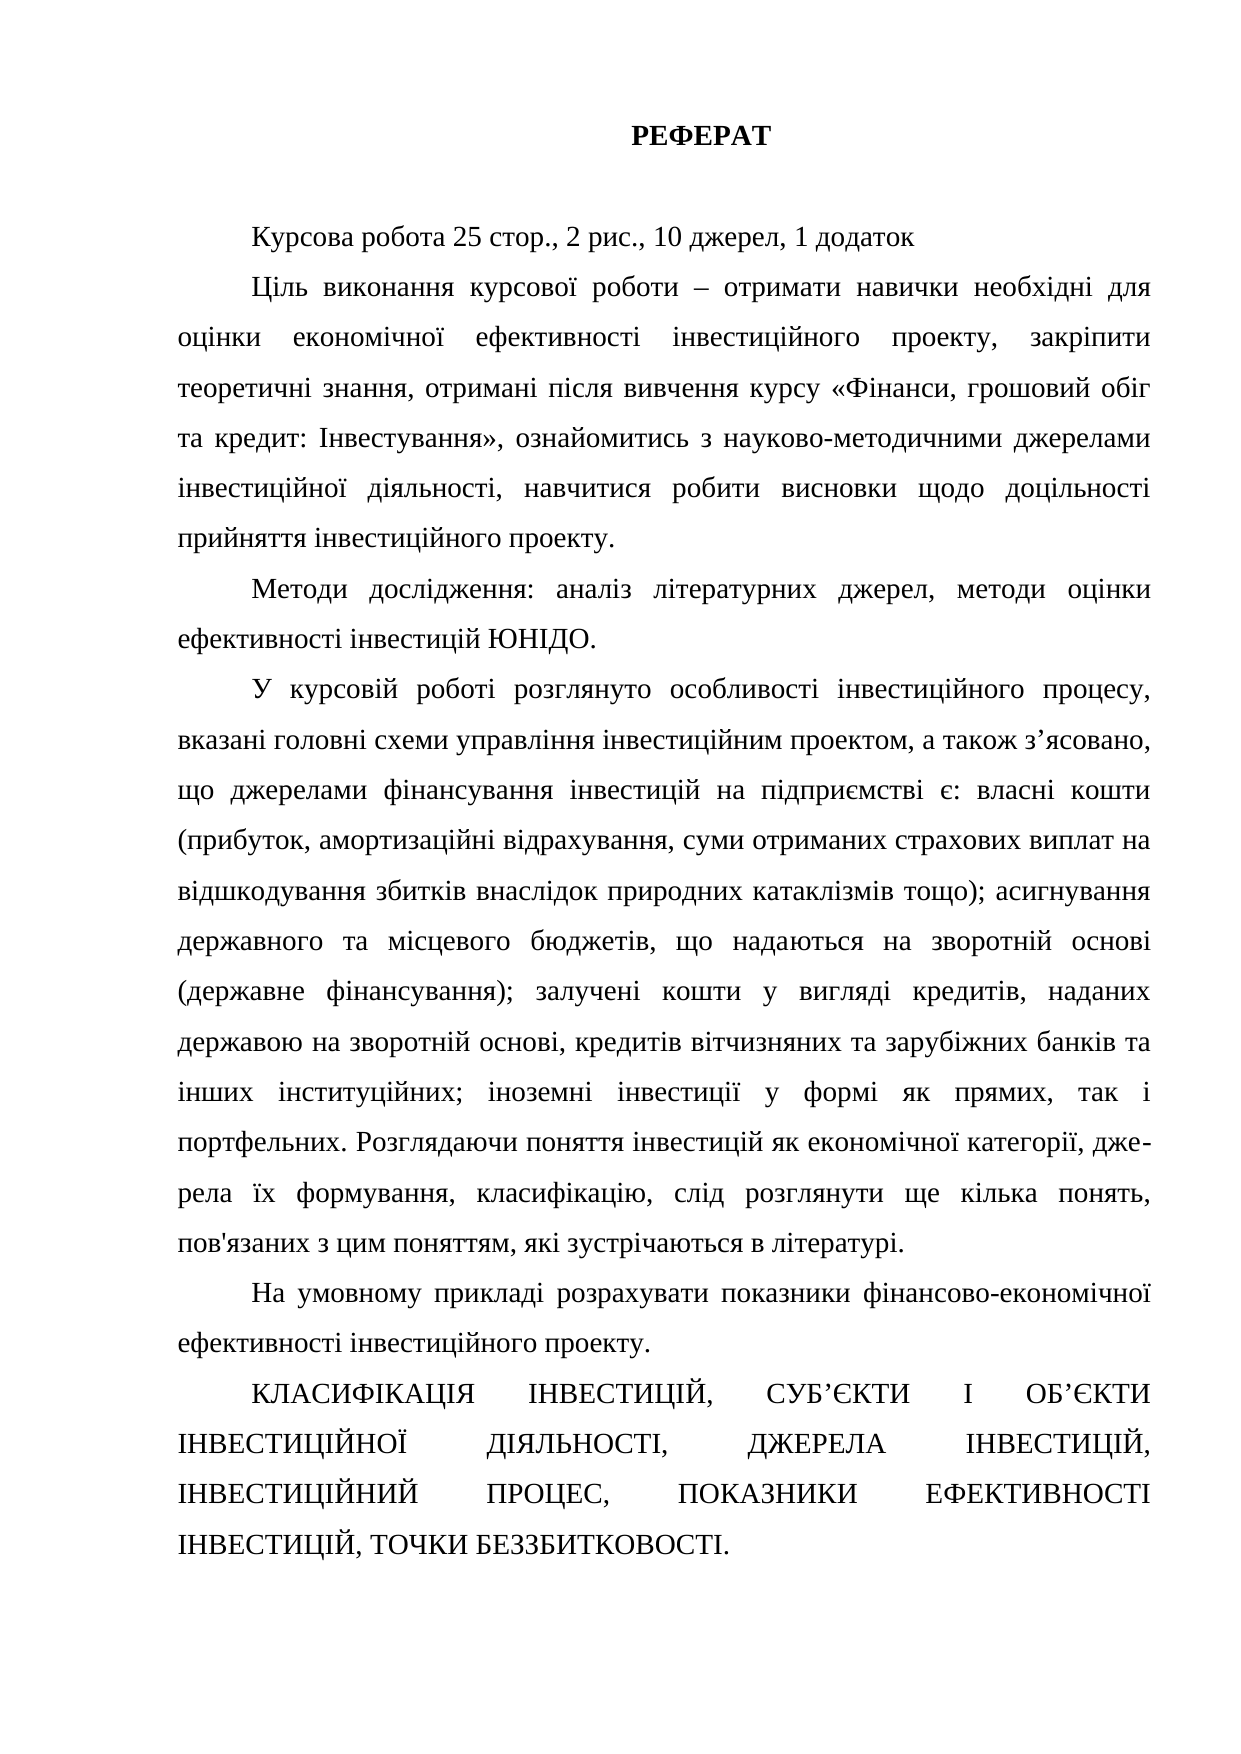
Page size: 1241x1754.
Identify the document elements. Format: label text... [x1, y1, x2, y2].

text У курсовій роботі розглянуто особливості інвестиційного процесу, вказані головні схеми управління інвестиційним проектом, а також з’ясовано, що джерелами фінансування інвестицій на підприємстві є: власні кошти (прибуток, амортизаційні відрахування, суми отриманих страхових виплат на відшкодування збитків внаслідок природних катаклізмів тощо); асигнування державного та місцевого бюджетів, що надаються на зворотній основі (державне фінансування); залучені кошти у вигляді кредитів, наданих державою на зворотній основі, кредитів вітчизняних та зарубіжних банків та інших інституційних; іноземні інвестиції у формі як прямих, так і портфельних. Розглядаючи поняття інвестицій як економічної категорії, джерела їх формування, класифікацію, слід розглянути ще кілька понять, пов'язаних з цим поняттям, які зустрічаються в літературі. [177, 672, 1152, 1258]
text КЛАСИФІКАЦІЯ ІНВЕСТИЦІЙ, СУБ’ЄКТИ І ОБ’ЄКТИ ІНВЕСТИЦІЙНОЇ ДІЯЛЬНОСТІ, ДЖЕРЕЛА ІНВЕСТИЦІЙ, ІНВЕСТИЦІЙНИЙ ПРОЦЕС, ПОКАЗНИКИ ЕФЕКТИВНОСТІ ІНВЕСТИЦІЙ, ТОЧКИ БЕЗЗБИТКОВОСТІ. [177, 1376, 1152, 1560]
text РЕФЕРАТ [177, 118, 1152, 152]
text Ціль виконання курсової роботи – отримати навички необхідні для оцінки економічної ефективності інвестиційного проекту, закріпити теоретичні знання, отримані після вивчення курсу «Фінанси, грошовий обіг та кредит: Інвестування», ознайомитись з науково-методичними джерелами інвестиційної діяльності, навчитися робити висновки щодо доцільності прийняття інвестиційного проекту. [177, 269, 1152, 554]
text На умовному прикладі розрахувати показники фінансово-економічної ефективності інвестиційного проекту. [177, 1275, 1152, 1359]
text Методи дослідження: аналіз літературних джерел, методи оцінки ефективності інвестицій ЮНІДО. [177, 571, 1152, 655]
text Курсова робота 25 стор., 2 рис., 10 джерел, 1 додаток [177, 219, 1152, 252]
